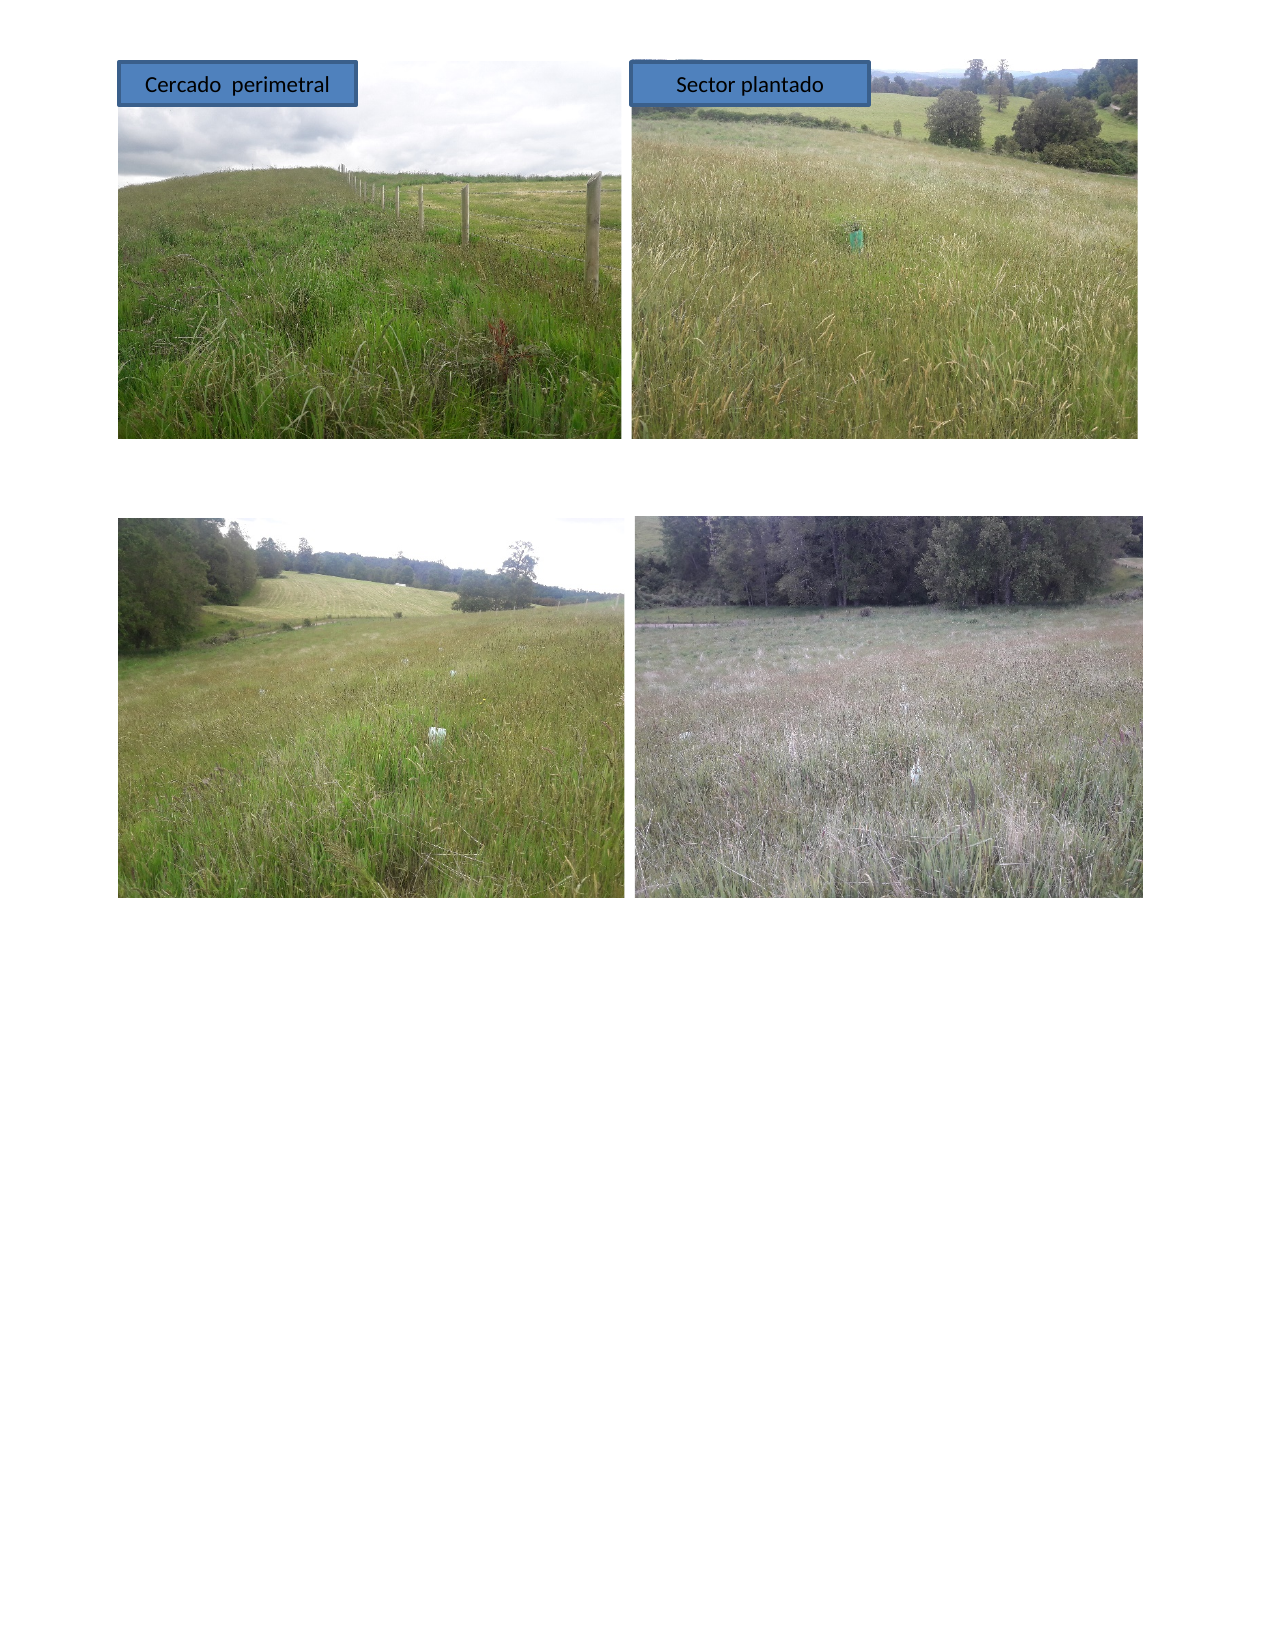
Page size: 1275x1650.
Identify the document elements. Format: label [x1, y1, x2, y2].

picture [634, 516, 1143, 898]
picture [118, 61, 622, 439]
picture [631, 59, 1138, 439]
picture [118, 518, 625, 898]
